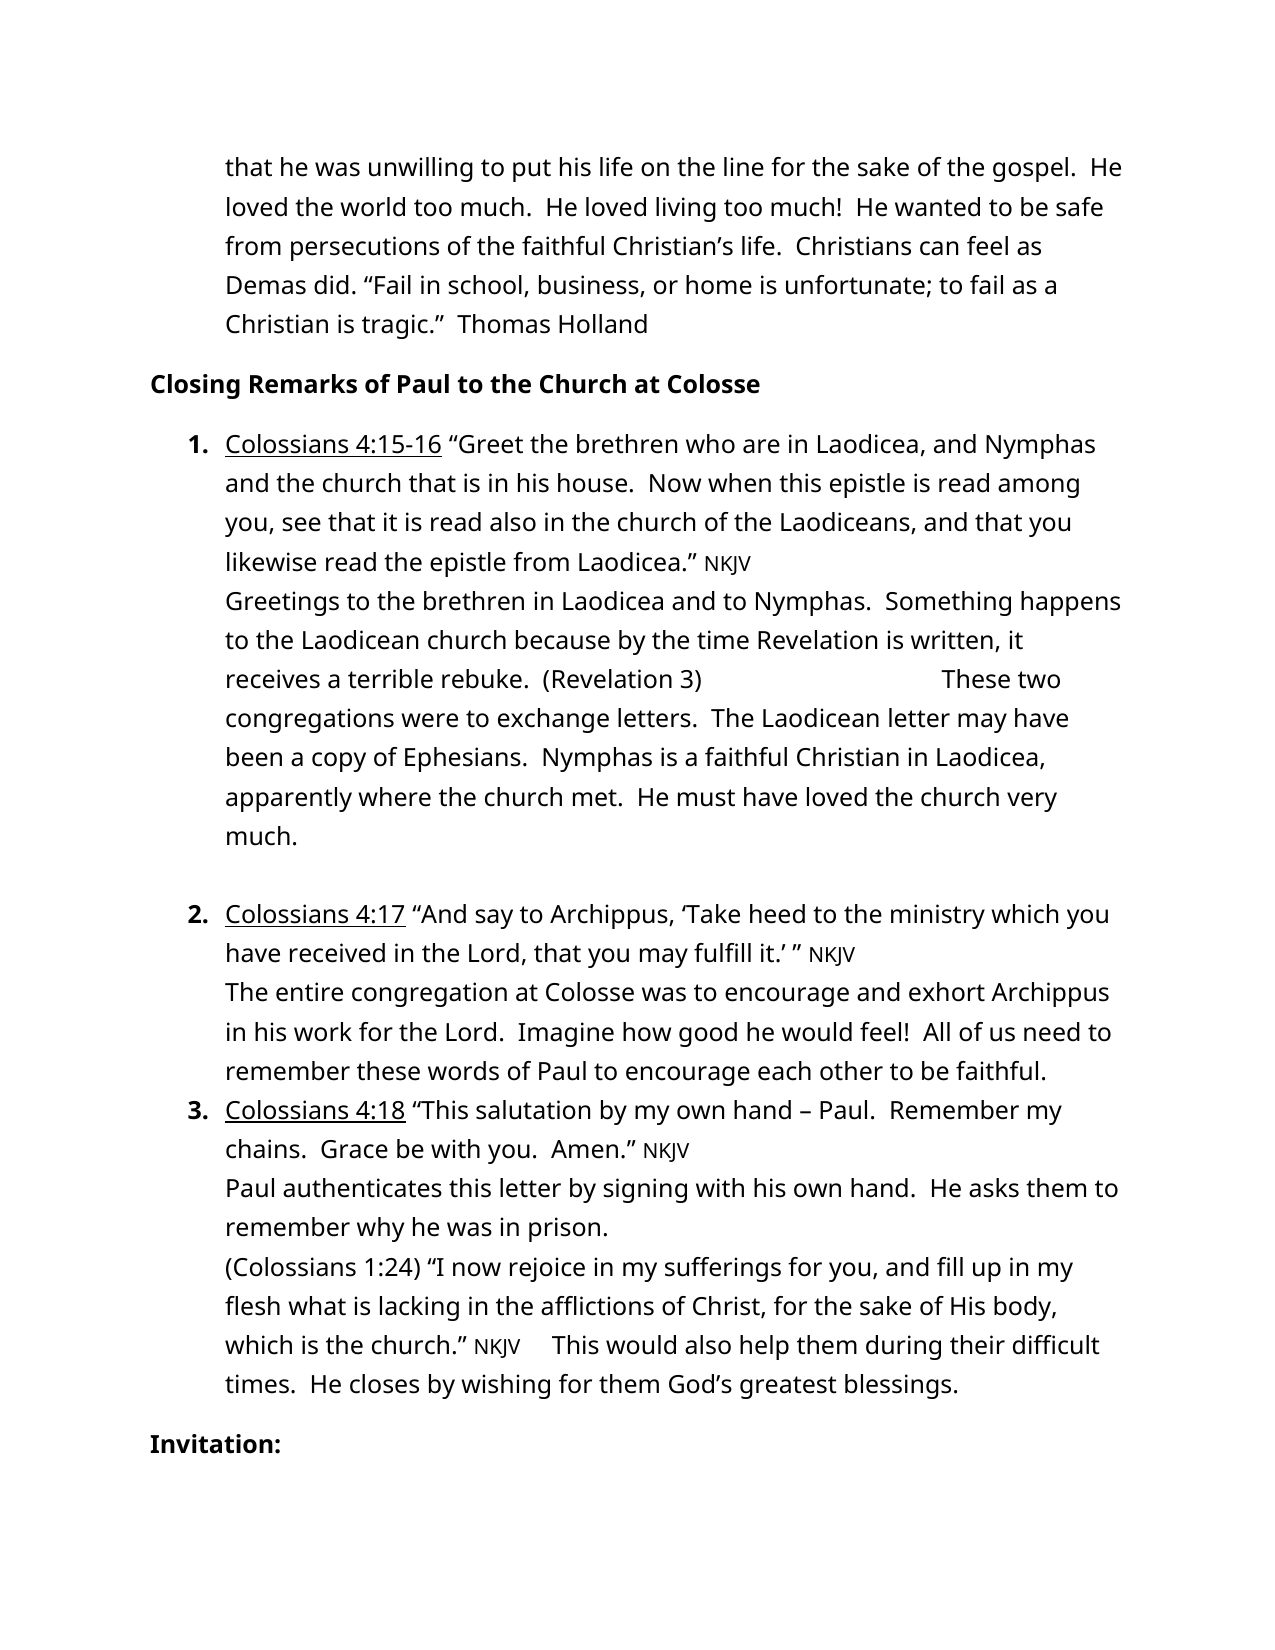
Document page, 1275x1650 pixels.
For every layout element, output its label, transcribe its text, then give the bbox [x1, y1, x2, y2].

list Colossians 4:17 “And say to Archippus, ‘Take heed to the ministry which you have received in the Lord, that you may fulfill it.’ ” NKJV The entire congregation at Colosse was to encourage and exhort Archippus in his work for the Lord. Imagine how good he would feel! All of us need to remember these words of Paul to encourage each other to be faithful. [187, 897, 1125, 1087]
text Invitation: [150, 1427, 1125, 1461]
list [187, 150, 1125, 341]
list (Colossians 1:24) “I now rejoice in my sufferings for you, and fill up in my flesh what is lacking in the afflictions of Christ, for the sake of His body, which is the church.” NKJV This would also help them during their difficult times. He closes by wishing for them God’s greatest blessings. [225, 1249, 1125, 1401]
text Closing Remarks of Paul to the Church at Colosse [150, 367, 1125, 401]
list Colossians 4:18 “This salutation by my own hand – Paul. Remember my chains. Grace be with you. Amen.” NKJV Paul authenticates this letter by signing with his own hand. He asks them to remember why he was in prison. [187, 1092, 1125, 1244]
list Colossians 4:15-16 “Greet the brethren who are in Laodicea, and Nymphas and the church that is in his house. Now when this epistle is read among you, see that it is read also in the church of the Laodiceans, and that you likewise read the epistle from Laodicea.” NKJV Greetings to the brethren in Laodicea and to Nymphas. Something happens to the Laodicean church because by the time Revelation is written, it receives a terrible rebuke. (Revelation 3) These two congregations were to exchange letters. The Laodicean letter may have been a copy of Ephesians. Nymphas is a faithful Christian in Laodicea, apparently where the church met. He must have loved the church very much. [187, 427, 1125, 852]
